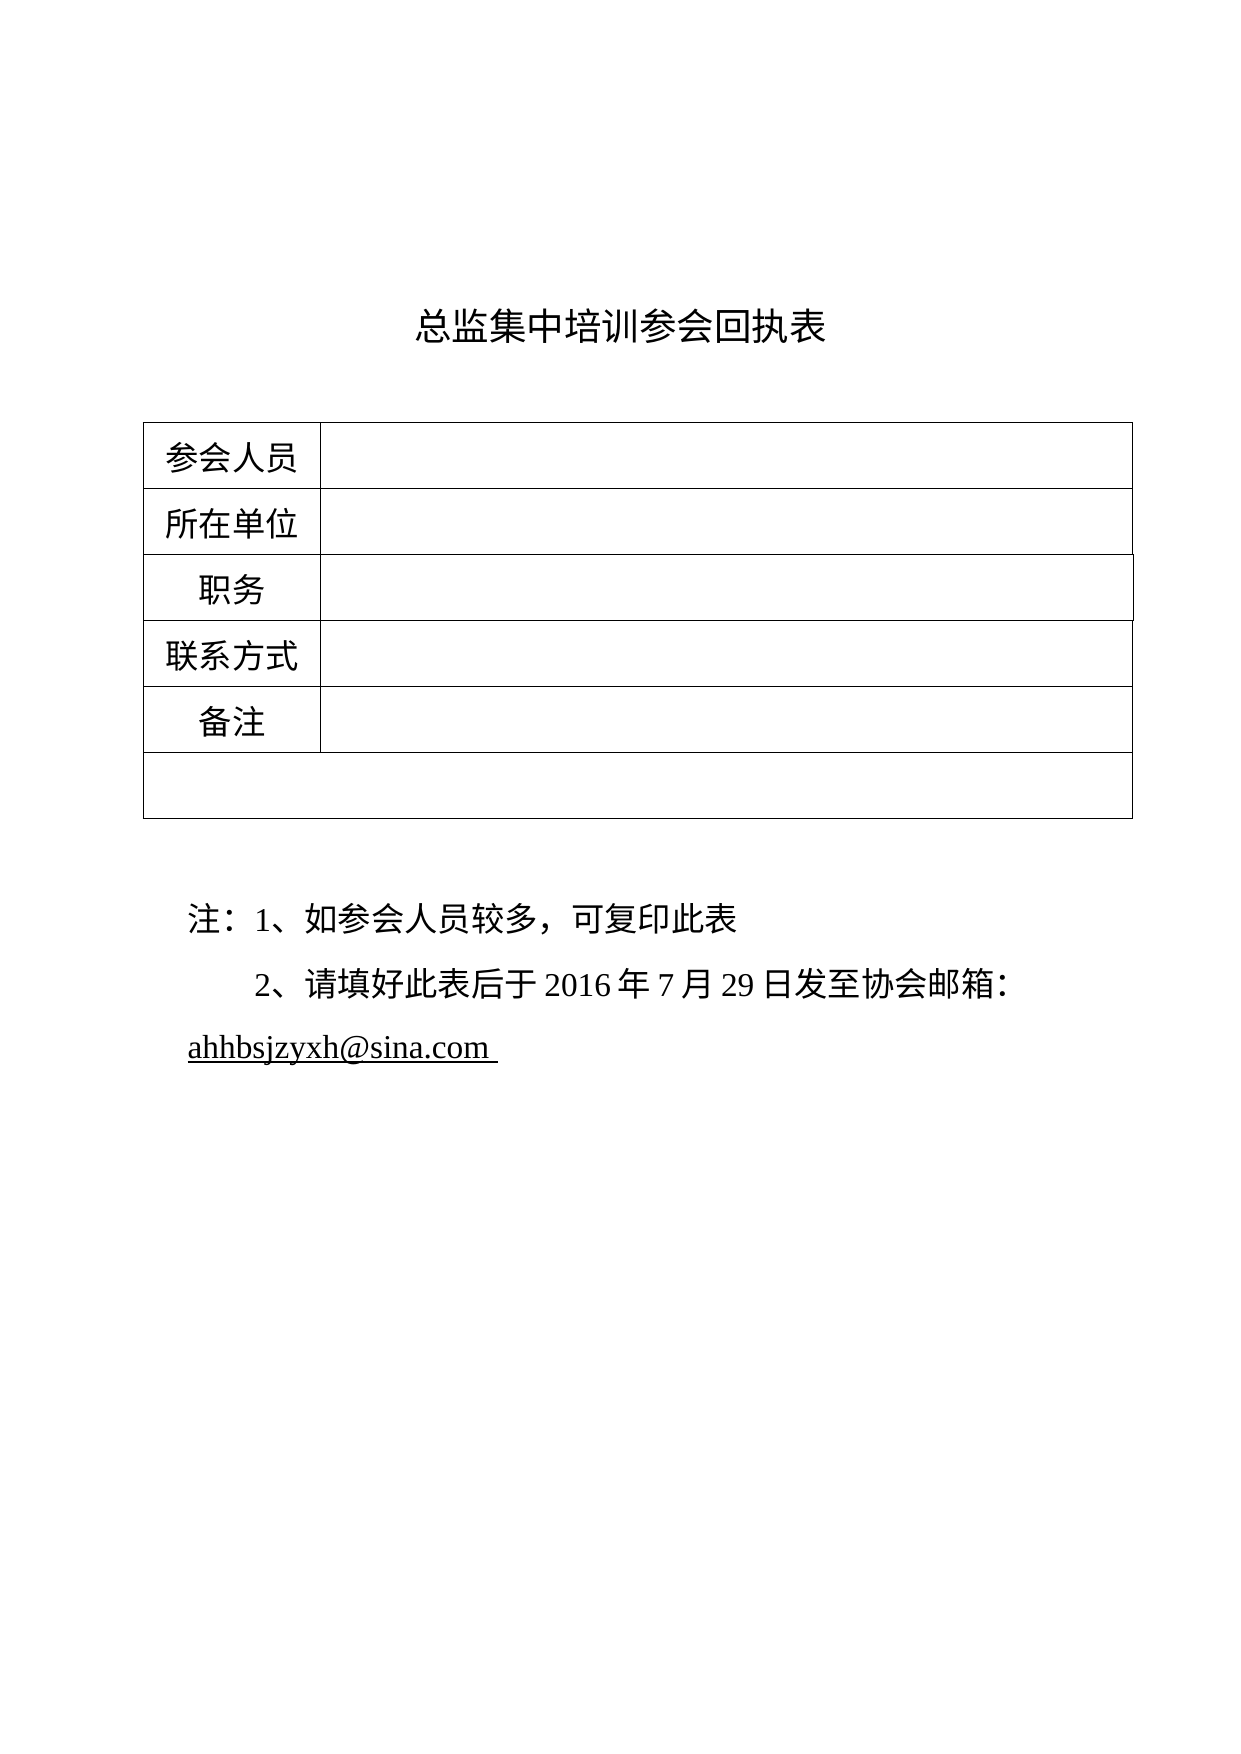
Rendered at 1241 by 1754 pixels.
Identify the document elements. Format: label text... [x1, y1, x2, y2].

table_header [321, 423, 1132, 488]
table_cell 备注 [144, 687, 320, 752]
table_cell 所在单位 [144, 489, 320, 554]
text 注：1、如参会人员较多，可复印此表 [187, 884, 1053, 949]
table_cell [321, 555, 1133, 620]
table_cell 职务 [144, 555, 320, 620]
table_header 参会人员 [144, 423, 320, 488]
table_cell [321, 687, 1132, 752]
table_cell [321, 621, 1132, 686]
text 总监集中培训参会回执表 [187, 292, 1053, 357]
table_cell 联系方式 [144, 621, 320, 686]
table_cell [321, 489, 1132, 554]
text 2、请填好此表后于2016年7月29日发至协会邮箱：ahhbsjzyxh@sina.com [187, 949, 1053, 1079]
table_cell [144, 753, 1132, 818]
